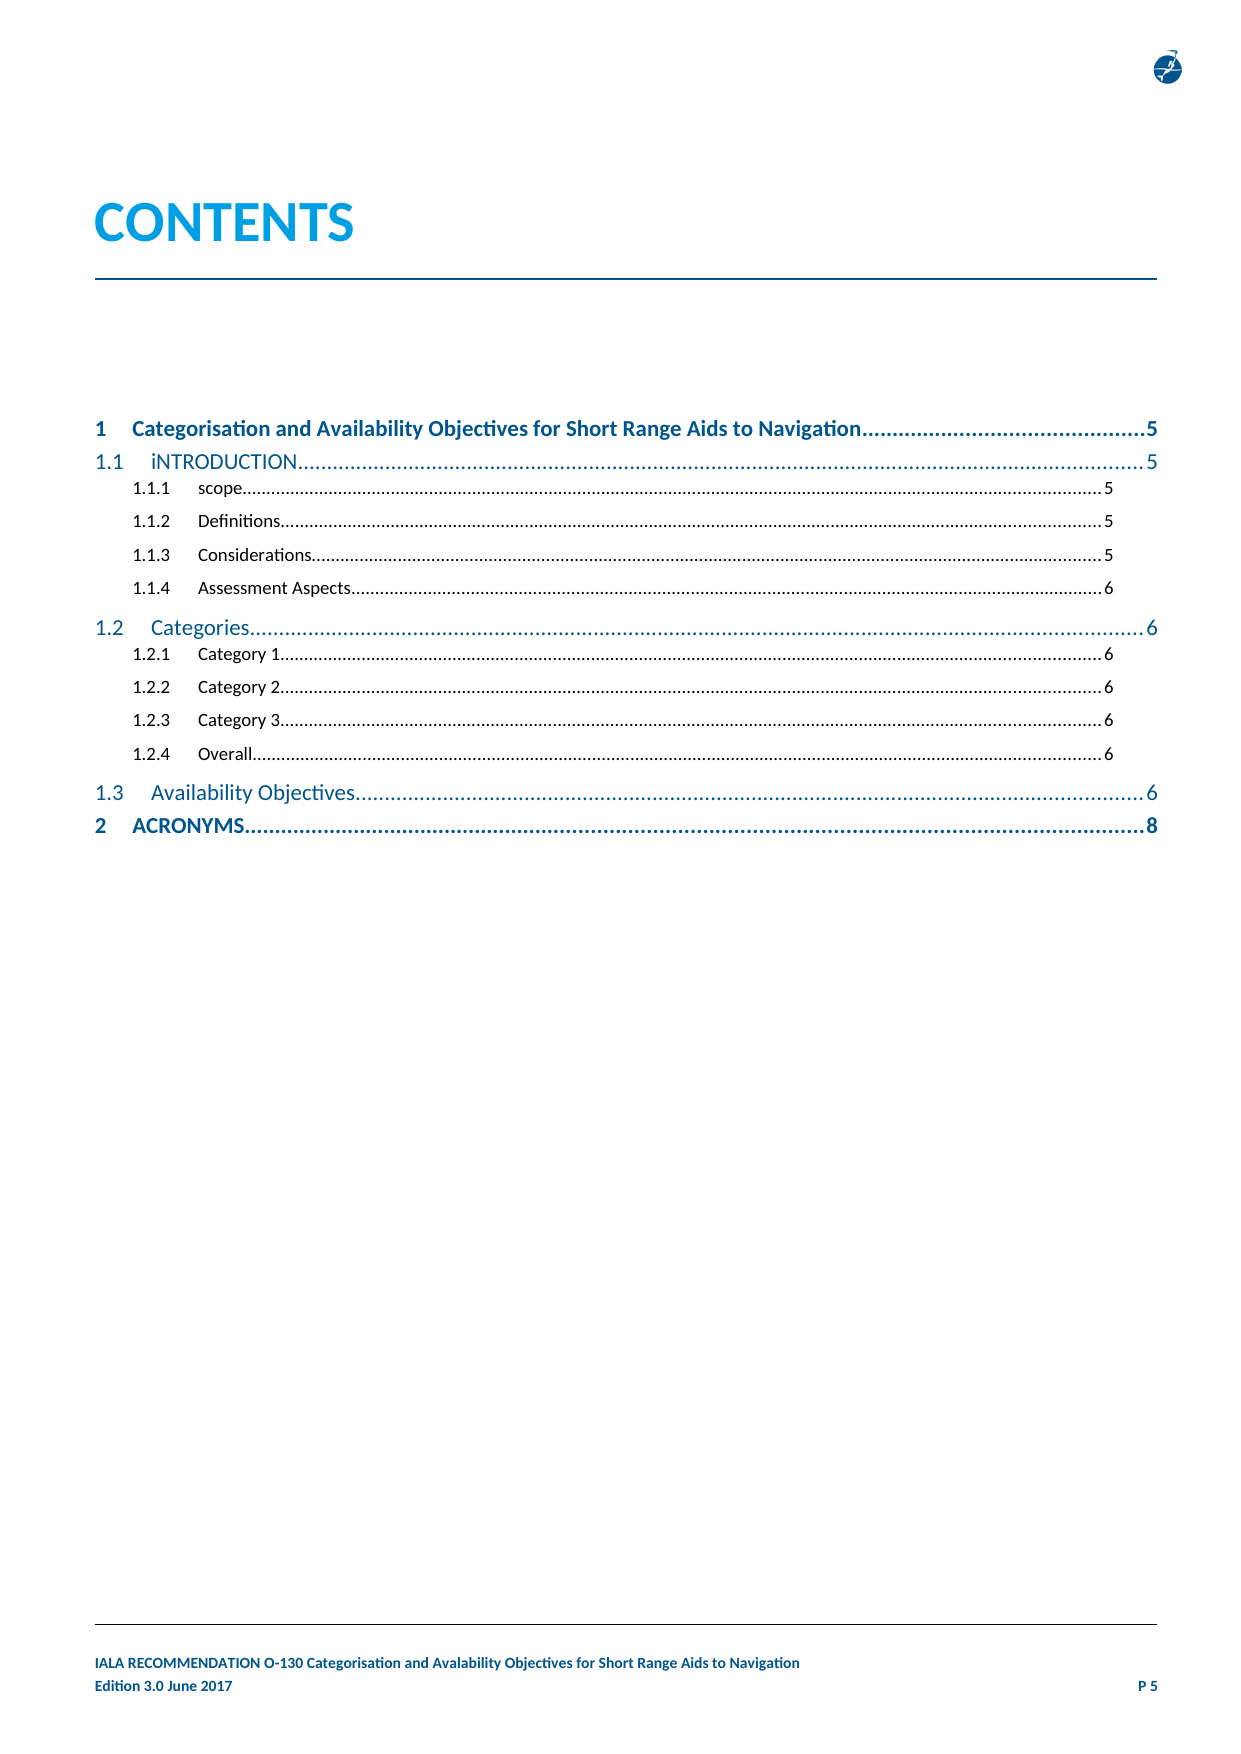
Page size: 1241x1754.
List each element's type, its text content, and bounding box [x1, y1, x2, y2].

text 1.1.2 Definitions 5 [132, 509, 1157, 532]
text 1.2.1 Category 1 6 [132, 642, 1157, 665]
text 1.1.4 Assessment Aspects 6 [132, 576, 1157, 599]
text 1.2.4 Overall 6 [132, 742, 1157, 765]
picture [1122, 0, 1241, 119]
text 1.1.3 Considerations 5 [132, 543, 1157, 566]
text 1.1 iNTRODUCTION 5 [94, 444, 1113, 475]
text 1.1.1 scope 5 [132, 476, 1157, 499]
text 1.3 Availability Objectives 6 [94, 775, 1113, 807]
text 1.2.2 Category 2 6 [132, 675, 1157, 698]
text 2 ACRONYMS 8 [94, 808, 1113, 839]
text 1 Categorisation and Availability Objectives for Short Range Aids to Navigation 5 [94, 411, 1113, 442]
text 1.2 Categories 6 [94, 609, 1113, 641]
text 1.2.3 Category 3 6 [132, 709, 1157, 732]
